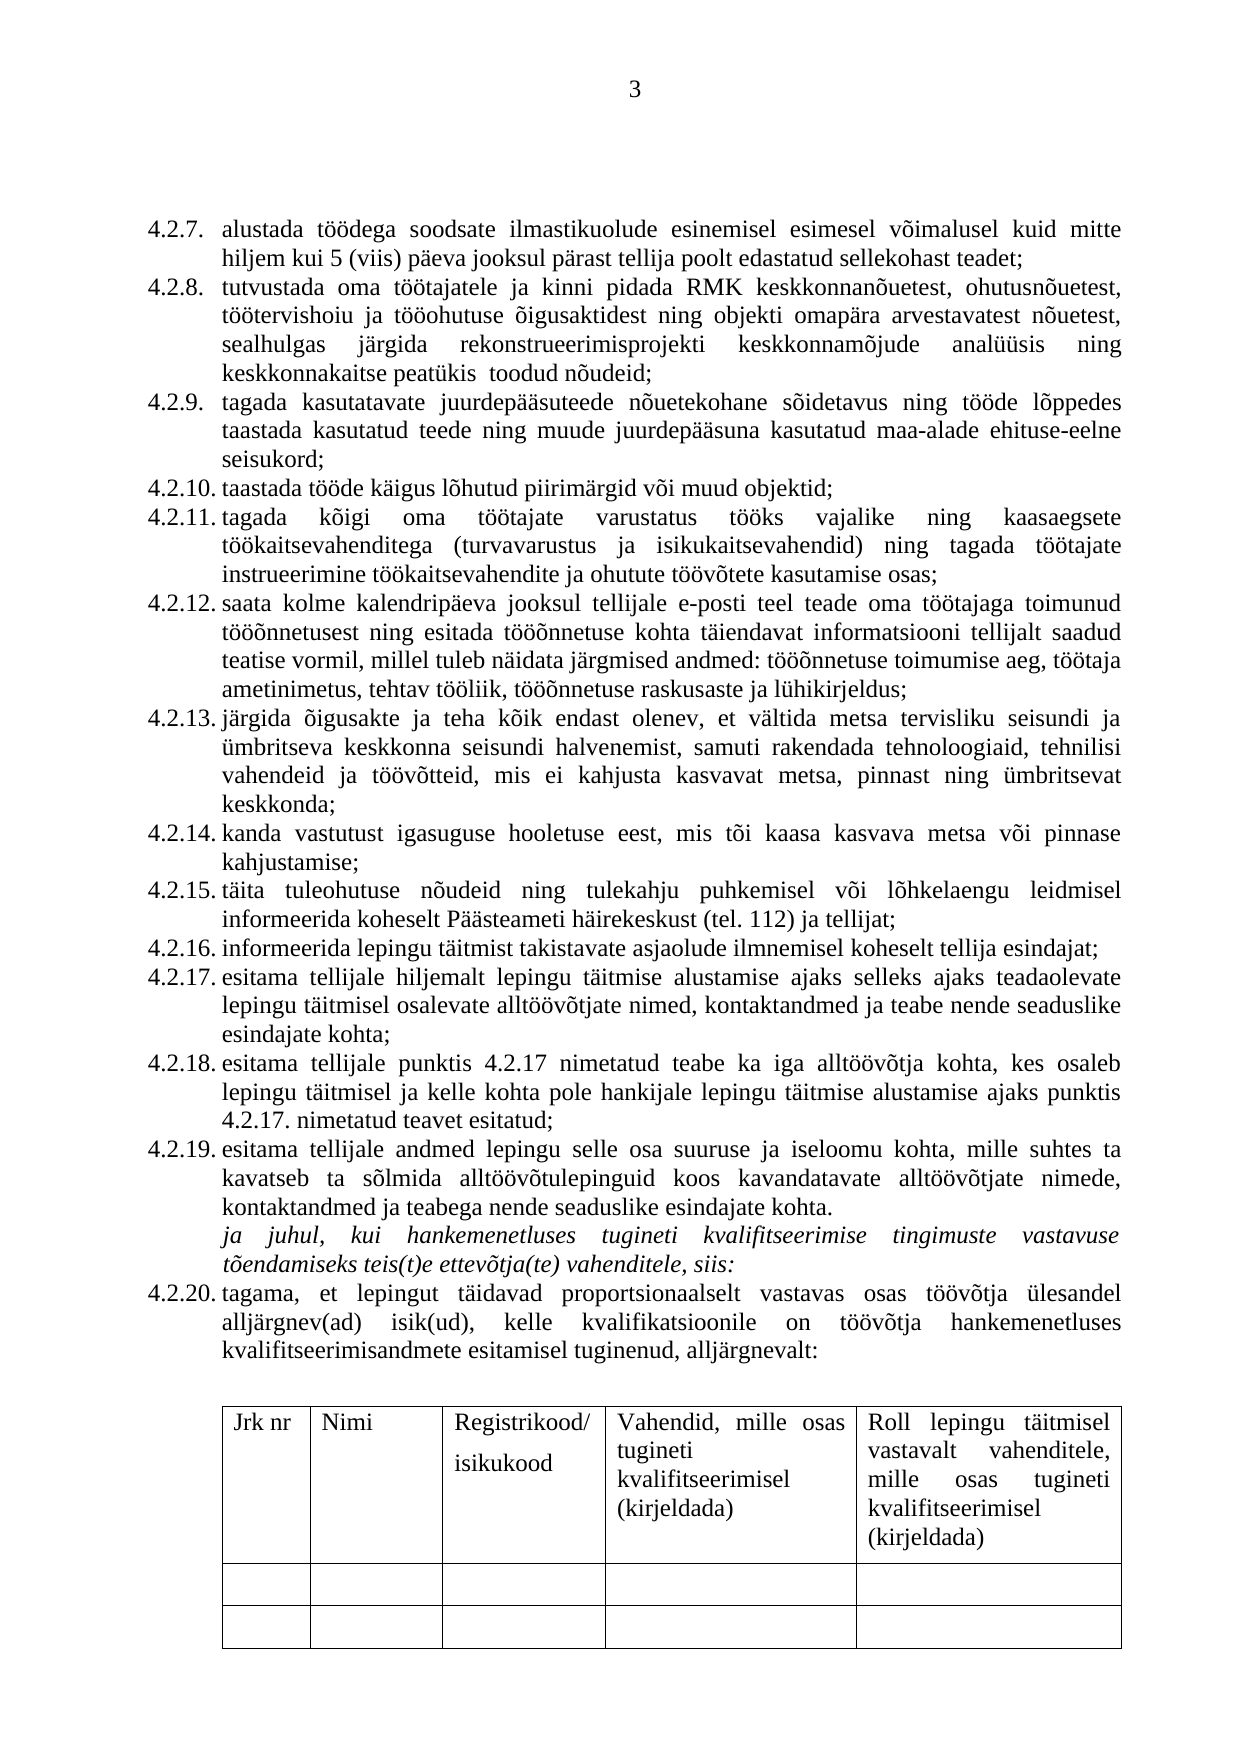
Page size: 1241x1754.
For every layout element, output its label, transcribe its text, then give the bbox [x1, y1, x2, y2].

list informeerida lepingu täitmist takistavate asjaolude ilmnemisel koheselt tellija esindajat; [148, 933, 1122, 962]
table_cell [311, 1606, 442, 1647]
list järgida õigusakte ja teha kõik endast olenev, et vältida metsa tervisliku seisundi ja ümbritseva keskkonna seisundi halvenemist, samuti rakendada tehnoloogiaid, tehnilisi vahendeid ja töövõtteid, mis ei kahjusta kasvavat metsa, pinnast ning ümbritsevat keskkonda; [148, 703, 1122, 818]
table_cell [223, 1606, 310, 1647]
table_cell [311, 1564, 442, 1605]
list esitama tellijale punktis 4.2.17 nimetatud teabe ka iga alltöövõtja kohta, kes osaleb lepingu täitmisel ja kelle kohta pole hankijale lepingu täitmise alustamise ajaks punktis 4.2.17. nimetatud teavet esitatud; [148, 1048, 1122, 1134]
list saata kolme kalendripäeva jooksul tellijale e-posti teel teade oma töötajaga toimunud tööõnnetusest ning esitada tööõnnetuse kohta täiendavat informatsiooni tellijalt saadud teatise vormil, millel tuleb näidata järgmised andmed: tööõnnetuse toimumise aeg, töötaja ametinimetus, tehtav tööliik, tööõnnetuse raskusaste ja lühikirjeldus; [148, 588, 1122, 703]
list taastada tööde käigus lõhutud piirimärgid või muud objektid; [148, 473, 1122, 502]
list tutvustada oma töötajatele ja kinni pidada RMK keskkonnanõuetest, ohutusnõuetest, töötervishoiu ja tööohutuse õigusaktidest ning objekti omapära arvestavatest nõuetest, sealhulgas järgida rekonstrueerimisprojekti keskkonnamõjude analüüsis ning keskkonnakaitse peatükis toodud nõudeid; [148, 272, 1122, 387]
table_header Nimi [311, 1407, 442, 1563]
table_cell [606, 1564, 856, 1605]
table_cell [857, 1564, 1121, 1605]
list ja juhul, kui hankemenetluses tugineti kvalifitseerimise tingimuste vastavuse tõendamiseks teis(t)e ettevõtja(te) vahenditele, siis: [223, 1221, 1122, 1278]
table_cell [223, 1564, 310, 1605]
table_cell [443, 1606, 605, 1647]
table_header Vahendid, mille osas tugineti kvalifitseerimisel (kirjeldada) [606, 1407, 856, 1563]
table_header Roll lepingu täitmisel vastavalt vahenditele, mille osas tugineti kvalifitseerimisel (kirjeldada) [857, 1407, 1121, 1563]
list tagama, et lepingut täidavad proportsionaalselt vastavas osas töövõtja ülesandel alljärgnev(ad) isik(ud), kelle kvalifikatsioonile on töövõtja hankemenetluses kvalifitseerimisandmete esitamisel tuginenud, alljärgnevalt: [148, 1278, 1122, 1364]
table_cell [857, 1606, 1121, 1647]
table_header Jrk nr [223, 1407, 310, 1563]
list esitama tellijale andmed lepingu selle osa suuruse ja iseloomu kohta, mille suhtes ta kavatseb ta sõlmida alltöövõtulepinguid koos kavandatavate alltöövõtjate nimede, kontaktandmed ja teabega nende seaduslike esindajate kohta. [148, 1134, 1122, 1221]
list tagada kõigi oma töötajate varustatus tööks vajalike ning kaasaegsete töökaitsevahenditega (turvavarustus ja isikukaitsevahendid) ning tagada töötajate instrueerimine töökaitsevahendite ja ohutute töövõtete kasutamise osas; [148, 502, 1122, 588]
list täita tuleohutuse nõudeid ning tulekahju puhkemisel või lõhkelaengu leidmisel informeerida koheselt Päästeameti häirekeskust (tel. 112) ja tellijat; [148, 876, 1122, 933]
table_cell [443, 1564, 605, 1605]
list tagada kasutatavate juurdepääsuteede nõuetekohane sõidetavus ning tööde lõppedes taastada kasutatud teede ning muude juurdepääsuna kasutatud maa-alade ehituse-eelne seisukord; [148, 387, 1122, 473]
table_cell [606, 1606, 856, 1647]
list esitama tellijale hiljemalt lepingu täitmise alustamise ajaks selleks ajaks teadaolevate lepingu täitmisel osalevate alltöövõtjate nimed, kontaktandmed ja teabe nende seaduslike esindajate kohta; [148, 962, 1122, 1048]
table_header Registrikood/ isikukood [443, 1407, 605, 1563]
list kanda vastutust igasuguse hooletuse eest, mis tõi kaasa kasvava metsa või pinnase kahjustamise; [148, 818, 1122, 876]
list alustada töödega soodsate ilmastikuolude esinemisel esimesel võimalusel kuid mitte hiljem kui 5 (viis) päeva jooksul pärast tellija poolt edastatud sellekohast teadet; [148, 214, 1122, 272]
